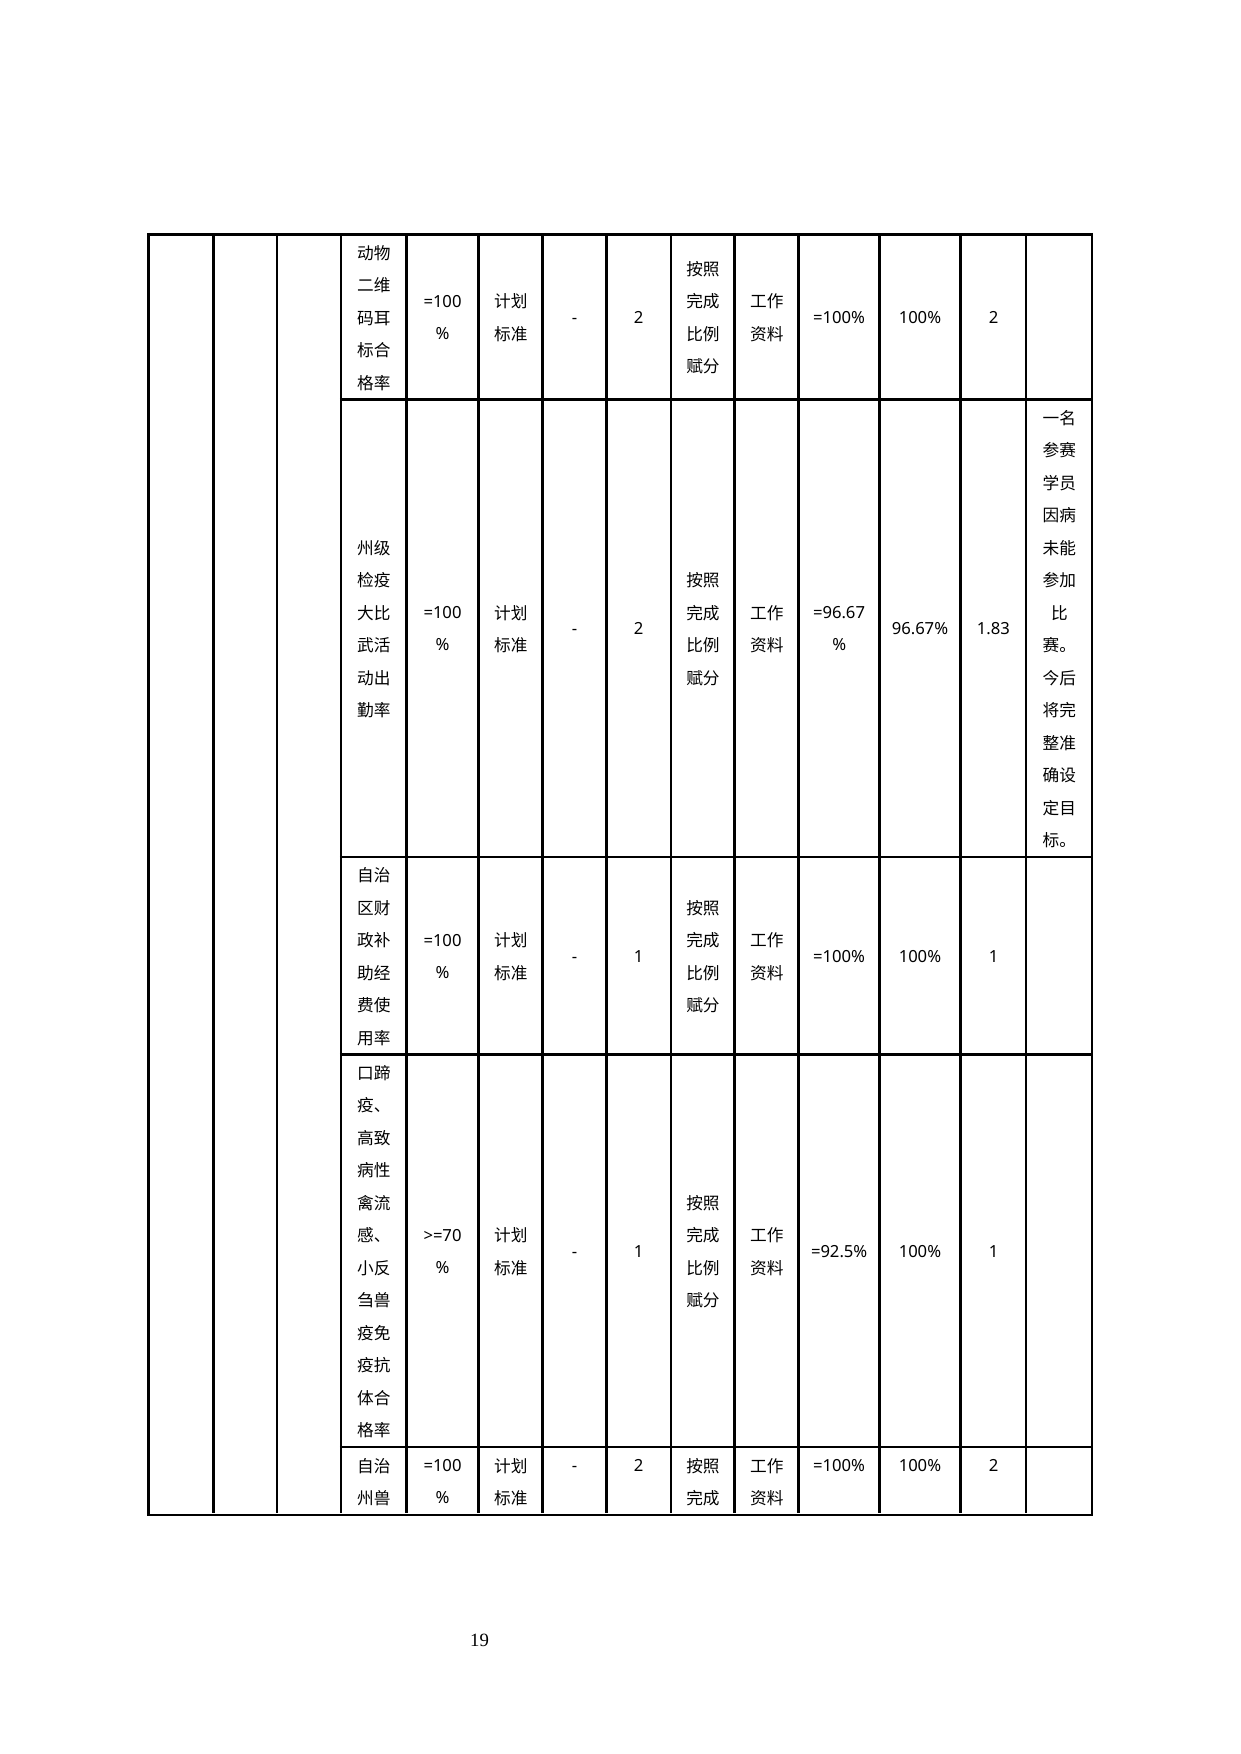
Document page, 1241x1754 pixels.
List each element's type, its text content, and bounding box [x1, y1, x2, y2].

table_cell 2 [962, 236, 1025, 398]
table_cell 计划标准 [480, 236, 541, 398]
table_cell 一名参赛学员因病未能参加比赛。今后将完整准确设定目标。 [1027, 401, 1091, 856]
table_cell 自治区财政补助经费使用率 [342, 858, 405, 1053]
table_cell [1027, 236, 1091, 398]
table_cell [1027, 1448, 1091, 1513]
table_cell 1 [608, 1056, 670, 1446]
table_cell 动物二维码耳标合格率 [342, 236, 405, 398]
table_cell 100% [881, 1448, 959, 1513]
table_cell 计划标准 [480, 858, 541, 1053]
table_cell 计划标准 [480, 1448, 541, 1513]
table_cell 按照完成比例赋分 [672, 858, 733, 1053]
table_cell - [544, 401, 605, 856]
table_cell 工作资料 [736, 1448, 797, 1513]
table_cell 工作资料 [736, 858, 797, 1053]
table_cell 工作资料 [736, 401, 797, 856]
table_cell >=70% [408, 1056, 477, 1446]
table_cell 按照完成比例赋分 [672, 1056, 733, 1446]
table_cell 自治州兽用减量化行动培训出勤率 [342, 1448, 405, 1513]
table_cell 2 [608, 236, 670, 398]
table_cell - [544, 1448, 605, 1513]
table_cell 按照完成比例赋分 [672, 1448, 733, 1513]
table_cell 2 [608, 401, 670, 856]
table_cell =100% [800, 1448, 878, 1513]
table_cell - [544, 236, 605, 398]
table_cell - [544, 1056, 605, 1446]
table_cell 96.67% [881, 401, 959, 856]
table_cell 100% [881, 858, 959, 1053]
table_cell =100% [408, 236, 477, 398]
table_cell 100% [881, 1056, 959, 1446]
table_cell 州级检疫大比武活动出勤率 [342, 401, 405, 856]
table_cell 口蹄疫、高致病性禽流感、小反刍兽疫免疫抗体合格率 [342, 1056, 405, 1446]
table_cell =100% [800, 858, 878, 1053]
table_cell 按照完成比例赋分 [672, 236, 733, 398]
table_cell [1027, 858, 1091, 1053]
table_cell =100% [408, 1448, 477, 1513]
table_cell =100% [800, 236, 878, 398]
table_cell 计划标准 [480, 401, 541, 856]
table_cell [1027, 1056, 1091, 1446]
table_cell =96.67% [800, 401, 878, 856]
table_cell 1.83 [962, 401, 1025, 856]
table_cell =92.5% [800, 1056, 878, 1446]
table_cell 100% [881, 236, 959, 398]
table_cell - [544, 858, 605, 1053]
table_cell 2 [608, 1448, 670, 1513]
table_cell 1 [962, 1056, 1025, 1446]
table_cell 计划标准 [480, 1056, 541, 1446]
table_cell 1 [962, 858, 1025, 1053]
table_cell =100% [408, 401, 477, 856]
table_cell 工作资料 [736, 1056, 797, 1446]
table_cell =100% [408, 858, 477, 1053]
table_cell 工作资料 [736, 236, 797, 398]
table_cell 2 [962, 1448, 1025, 1513]
table_cell 按照完成比例赋分 [672, 401, 733, 856]
table_cell 1 [608, 858, 670, 1053]
